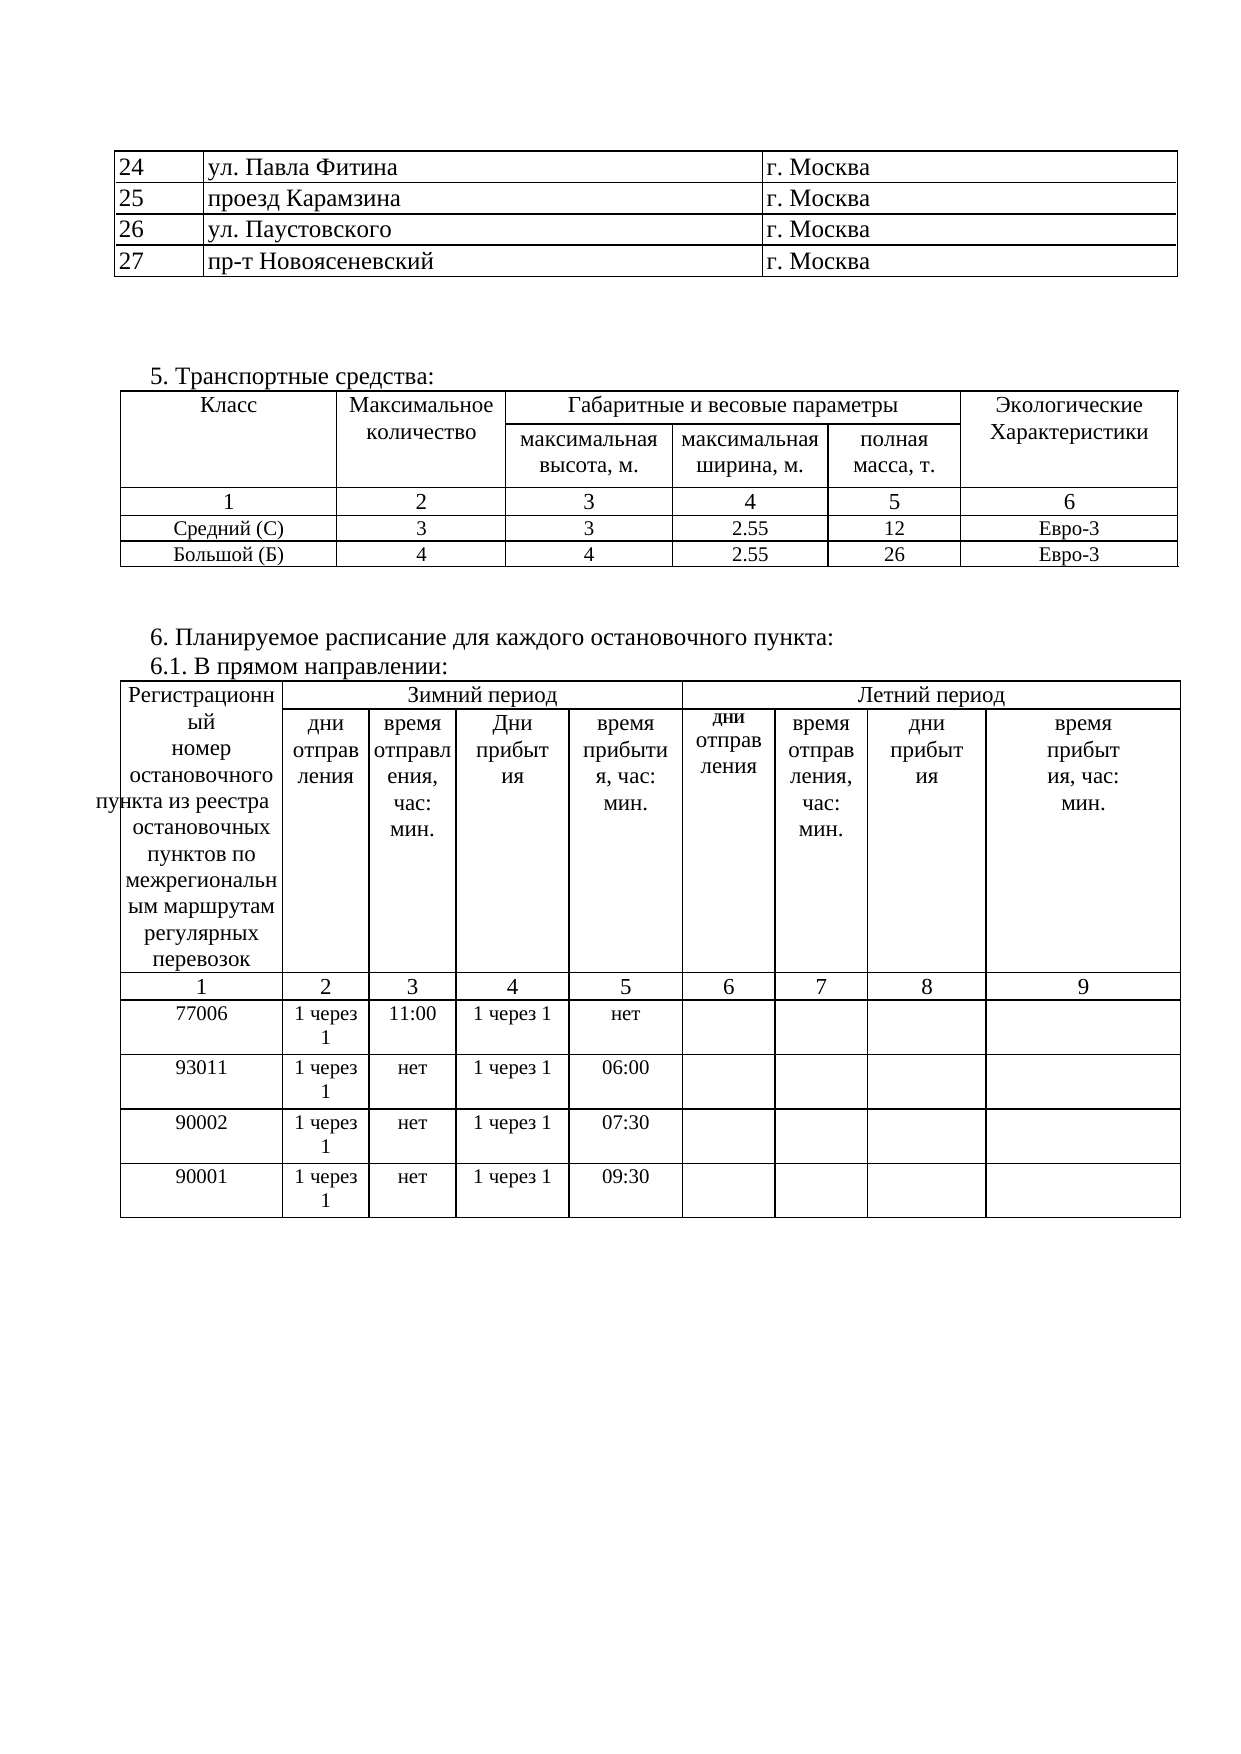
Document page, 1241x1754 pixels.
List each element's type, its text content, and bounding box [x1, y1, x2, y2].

table_cell ДНИ отправ ления [683, 710, 774, 971]
table_cell [683, 1055, 774, 1108]
table_cell 11:00 [370, 1001, 455, 1054]
table_cell пр-т Новоясеневский [204, 246, 762, 276]
table_cell 3 [370, 973, 455, 999]
table_cell [868, 1055, 985, 1108]
table_cell 2 [337, 488, 505, 514]
text 5. Транспортные средства: [150, 361, 1090, 390]
table_cell Евро-3 [961, 516, 1177, 540]
table_cell время прибыт ия, час: мин. [987, 710, 1180, 971]
table_cell [987, 1110, 1180, 1162]
table_cell 3 [506, 516, 672, 540]
table_header Максимальное количество [337, 392, 505, 487]
table_cell 25 [115, 183, 203, 213]
table_cell 27 [115, 245, 203, 276]
table_header Летний период [683, 682, 1180, 708]
table_cell 3 [337, 516, 505, 540]
table_cell нет [370, 1055, 455, 1108]
table_header Экологические Характеристики [961, 392, 1177, 487]
table_cell 90002 [121, 1110, 282, 1162]
table_cell время отправ ления, час: мин. [776, 710, 867, 971]
table_header Зимний период [283, 682, 682, 708]
table_cell Средний (С) [121, 516, 336, 540]
table_cell [868, 1164, 985, 1217]
table_cell проезд Карамзина [204, 183, 762, 213]
table_cell 1 через 1 [457, 1110, 568, 1162]
table_cell 77006 [121, 1001, 282, 1054]
table_cell 1 через 1 [283, 1110, 368, 1162]
table_cell г. Москва [763, 213, 1177, 244]
table_cell [868, 1110, 985, 1162]
table_cell время прибыти я, час: мин. [570, 710, 682, 971]
table_cell дни прибыт ия [868, 710, 985, 971]
table_cell 1 через 1 [283, 1001, 368, 1054]
table_cell максимальная высота, м. [506, 425, 672, 487]
table_cell Евро-3 [961, 542, 1177, 566]
table_cell ул. Паустовского [204, 215, 762, 244]
table_cell [987, 1001, 1180, 1054]
table_cell максимальная ширина, м. [673, 425, 827, 487]
table_cell Дни прибыт ия [457, 710, 568, 971]
table_cell 5 [570, 973, 682, 999]
text 6. Планируемое расписание для каждого остановочного пункта: [150, 622, 1090, 651]
table_cell время отправл ения, час: мин. [370, 710, 455, 971]
table_cell [987, 1055, 1180, 1108]
table_cell [683, 1110, 774, 1162]
table_cell г. Москва [763, 244, 1177, 276]
table_cell 2.55 [673, 542, 827, 566]
table_cell 9 [987, 973, 1180, 999]
table_header Регистрационный номер остановочного пункта из реестра остановочных пунктов по межрегиональным маршрутам регулярных перевозок [121, 682, 282, 971]
table_cell 06:00 [570, 1055, 682, 1108]
table_cell 8 [868, 973, 985, 999]
table_cell нет [370, 1110, 455, 1162]
table_cell 12 [829, 516, 960, 540]
table_cell [776, 1110, 867, 1162]
table_cell [987, 1164, 1180, 1217]
table_cell [683, 1164, 774, 1217]
text 6.1. В прямом направлении: [150, 651, 1090, 680]
table_cell 1 через 1 [283, 1164, 368, 1217]
table_cell 90001 [121, 1164, 282, 1217]
table_cell 1 через 1 [457, 1164, 568, 1217]
table_cell 1 [121, 488, 336, 514]
table_cell 2 [283, 973, 368, 999]
table_cell 1 через 1 [457, 1055, 568, 1108]
table_cell 6 [961, 488, 1177, 514]
table_cell нет [370, 1164, 455, 1217]
table_cell 2.55 [673, 516, 827, 540]
table_cell 4 [457, 973, 568, 999]
table_cell г. Москва [763, 152, 1177, 181]
table_cell 1 через 1 [283, 1055, 368, 1108]
table_cell 4 [673, 488, 827, 514]
table_cell полная масса, т. [829, 425, 960, 487]
table_cell ул. Павла Фитина [204, 152, 762, 181]
table_cell нет [570, 1001, 682, 1054]
table_cell 5 [829, 488, 960, 514]
table_cell 4 [337, 542, 505, 566]
table_cell 93011 [121, 1055, 282, 1108]
table_cell [683, 1001, 774, 1054]
table_cell 07:30 [570, 1110, 682, 1162]
table_cell 24 [115, 152, 203, 181]
table_cell 1 [121, 973, 282, 999]
table_cell г. Москва [763, 181, 1177, 213]
table_cell [776, 1164, 867, 1217]
table_cell дни отправ ления [283, 710, 368, 971]
table_cell 1 через 1 [457, 1001, 568, 1054]
table_cell 26 [829, 542, 960, 566]
table_cell 4 [506, 542, 672, 566]
table_cell 3 [506, 488, 672, 514]
table_cell [776, 1001, 867, 1054]
table_header Класс [121, 392, 336, 487]
table_cell 6 [683, 973, 774, 999]
table_cell 09:30 [570, 1164, 682, 1217]
table_cell 7 [776, 973, 867, 999]
table_header Габаритные и весовые параметры [506, 392, 960, 423]
table_cell [776, 1055, 867, 1108]
table_cell Большой (Б) [121, 542, 336, 566]
table_cell 26 [115, 214, 203, 244]
table_cell [868, 1001, 985, 1054]
